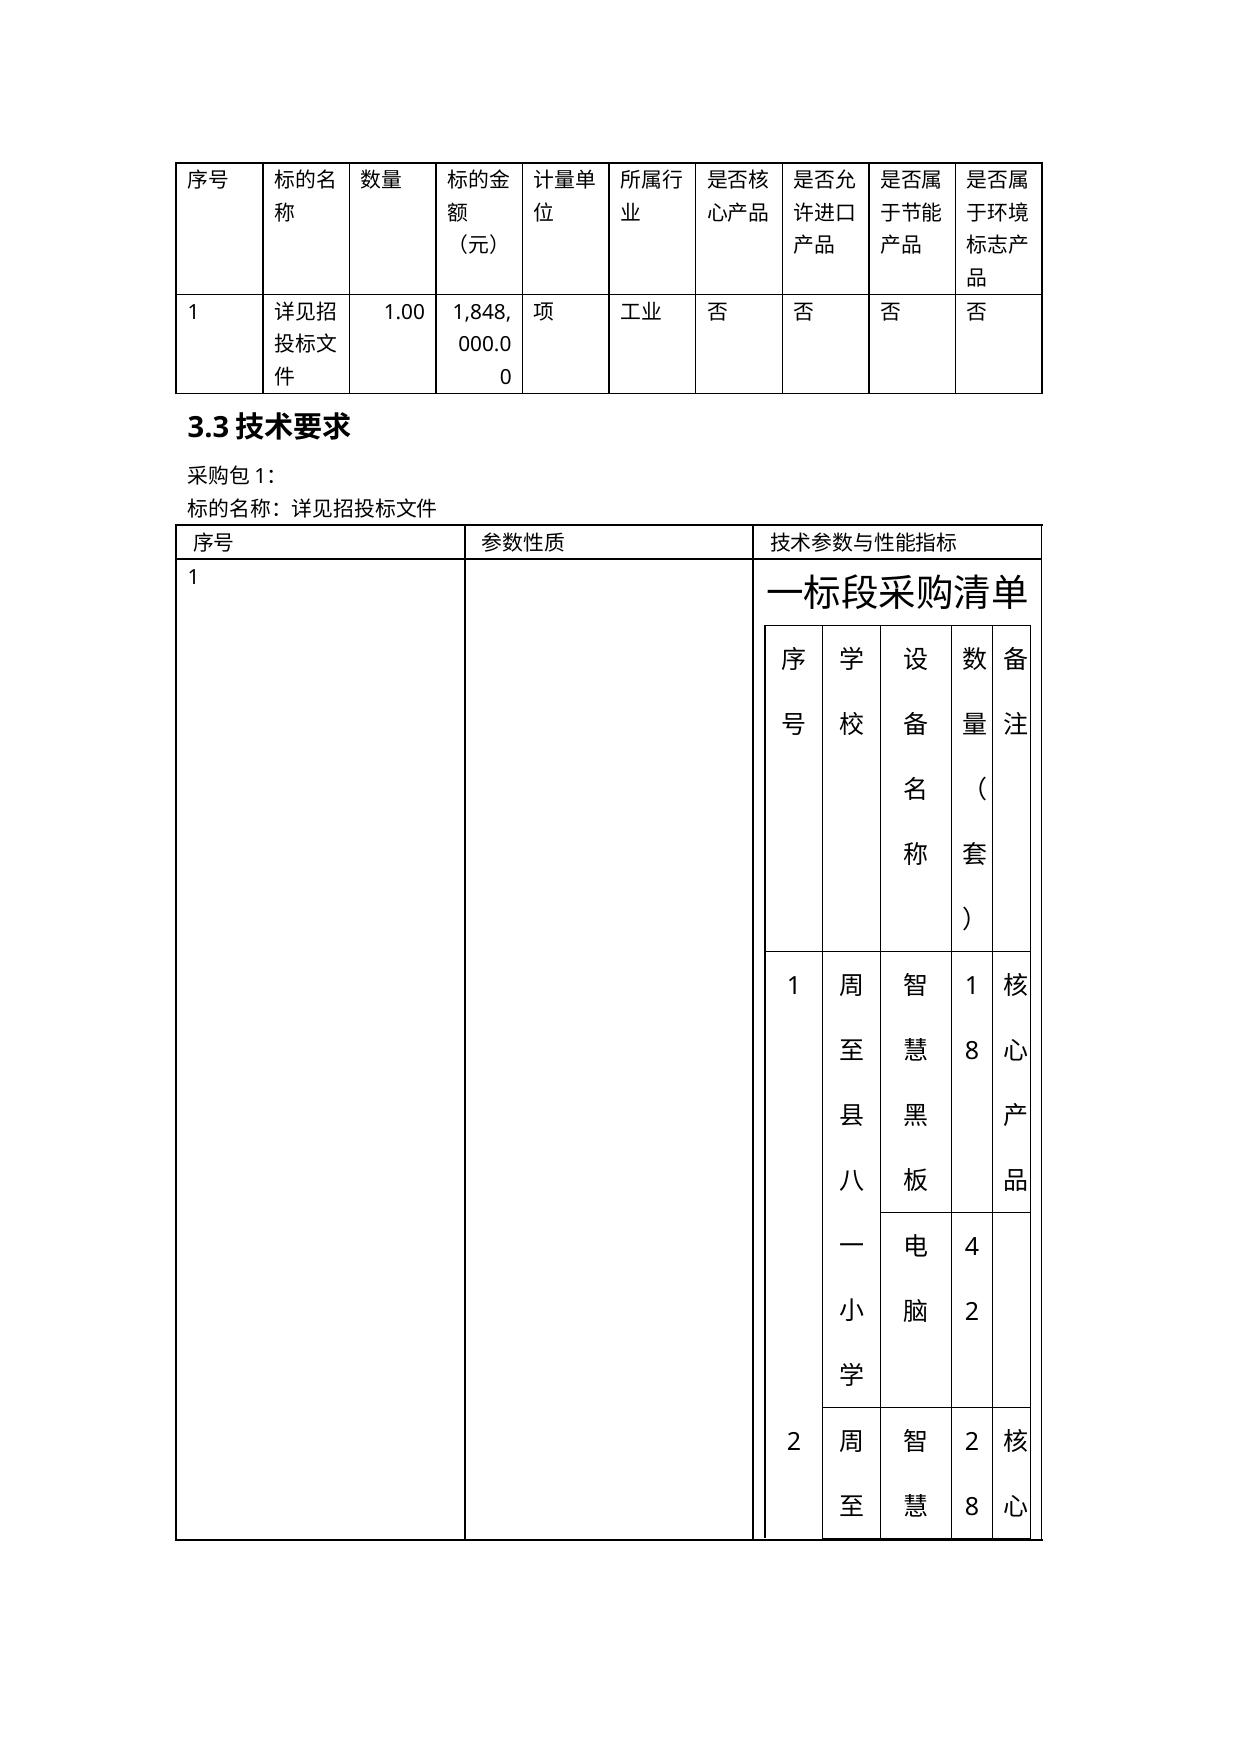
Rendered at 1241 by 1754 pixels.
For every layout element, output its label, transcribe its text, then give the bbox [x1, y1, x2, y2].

table_header 数量 [350, 164, 435, 293]
table_header 技术参数与性能指标 [754, 526, 1041, 558]
table_cell 否 [783, 295, 868, 393]
table_header 是否核心产品 [696, 164, 782, 293]
table_cell 否 [870, 295, 955, 393]
table_cell 1 [177, 560, 464, 1539]
table_cell 一标段采购清单 [754, 560, 1041, 1539]
table_cell 详见招投标文件 [264, 295, 349, 393]
table_cell 否 [696, 295, 782, 393]
table_cell [466, 560, 752, 1539]
table_cell 1 [177, 295, 262, 393]
text 标的名称：详见招投标文件 [187, 492, 1053, 524]
table_header 标的金额 （元） [437, 164, 522, 293]
table_header 计量单位 [523, 164, 608, 293]
table_cell 工业 [610, 295, 695, 393]
table_cell 1.00 [350, 295, 435, 393]
table_cell 否 [956, 295, 1041, 393]
table_header 所属行业 [610, 164, 695, 293]
table_header 参数性质 [466, 526, 752, 558]
table_cell 1,848,000.00 [437, 295, 522, 393]
table_header 序号 [177, 164, 262, 293]
table_header 是否属于节能产品 [870, 164, 955, 293]
table_header 是否允许进口产品 [783, 164, 868, 293]
text 3.3技术要求 [187, 394, 1053, 459]
table_header 序号 [177, 526, 464, 558]
text 采购包1： [187, 459, 1053, 492]
table_header 标的名称 [264, 164, 349, 293]
table_cell 项 [523, 295, 608, 393]
table_header 是否属于环境标志产品 [956, 164, 1041, 293]
